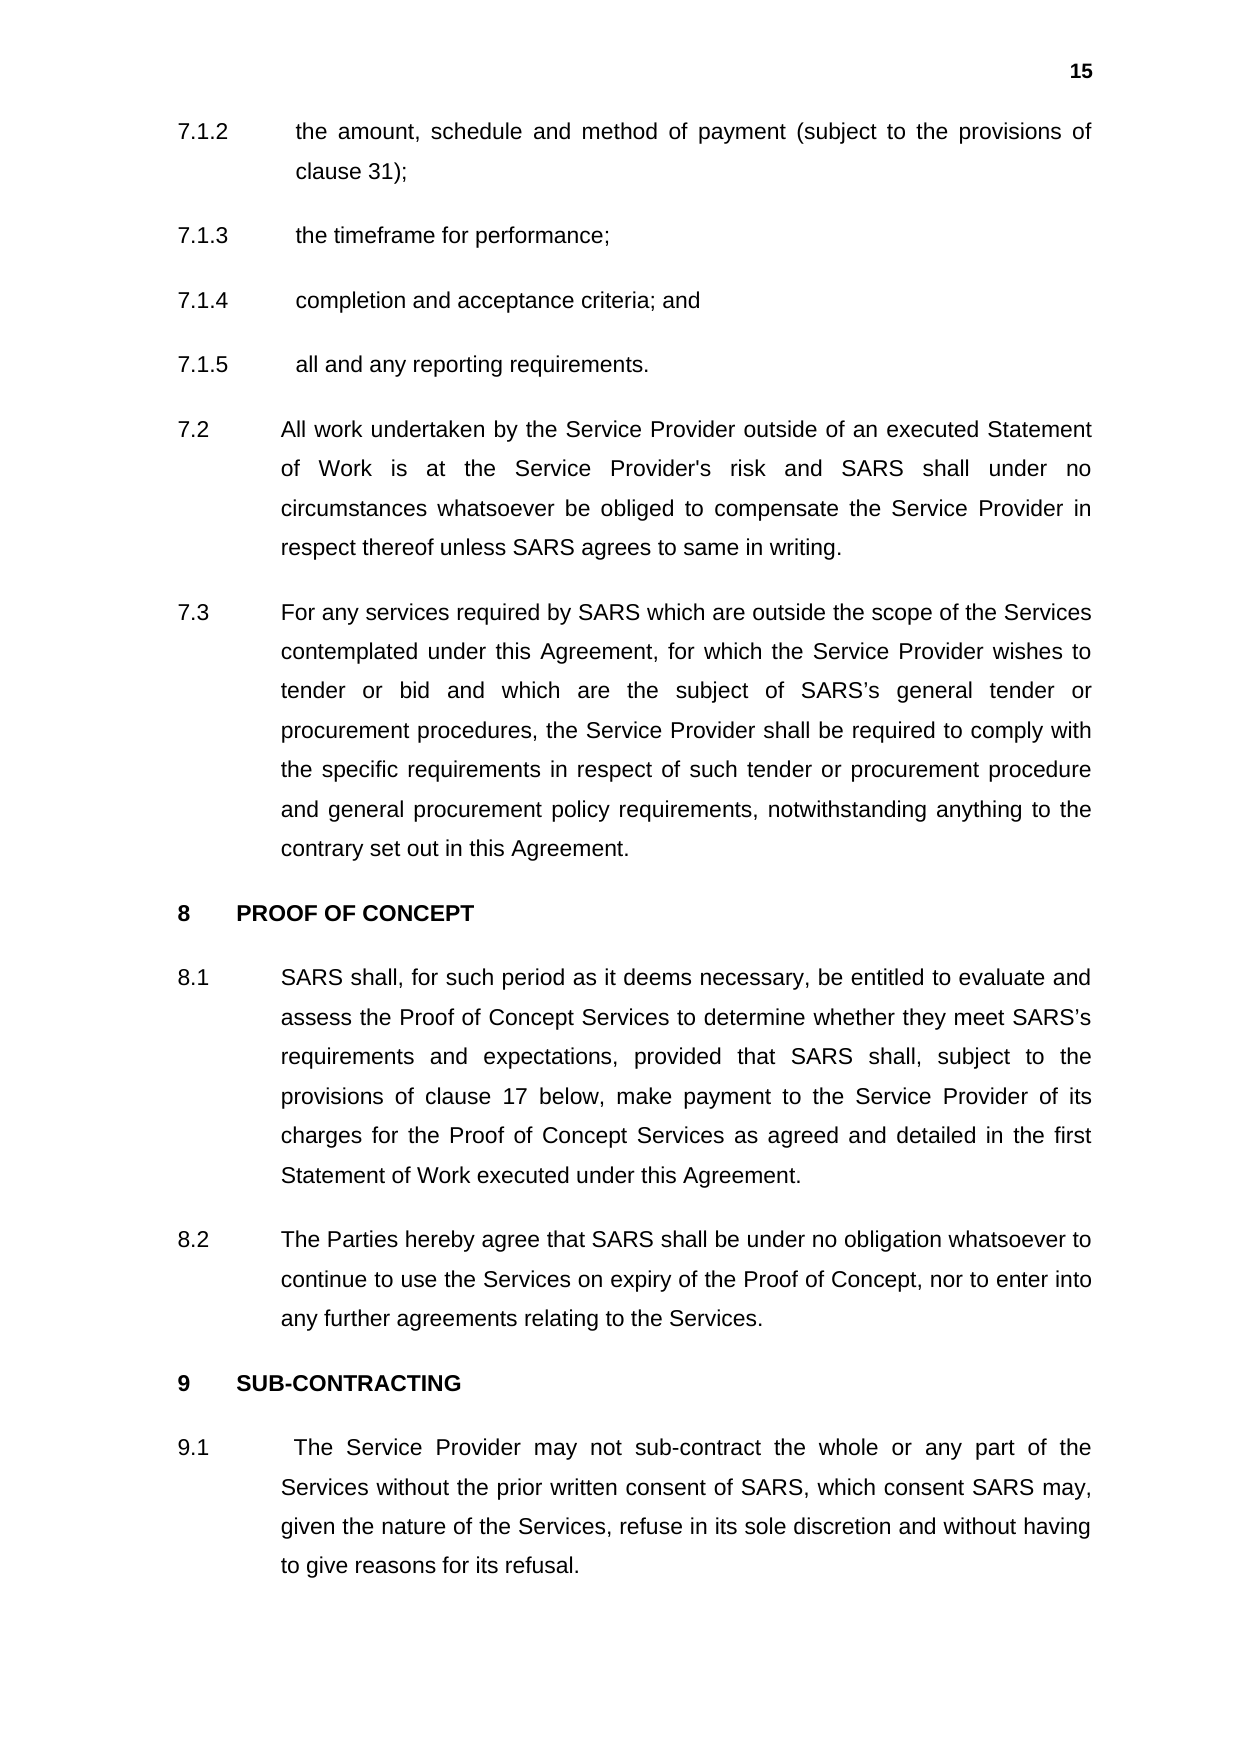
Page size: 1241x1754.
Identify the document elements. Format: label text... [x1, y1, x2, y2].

text the timeframe for performance; [177, 222, 1092, 248]
text the amount, schedule and method of payment (subject to the provisions of clause 31); [177, 118, 1092, 184]
text For any services required by SARS which are outside the scope of the Services contemplated under this Agreement, for which the Service Provider wishes to tender or bid and which are the subject of SARS’s general tender or procurement procedures, the Service Provider shall be required to comply with the specific requirements in respect of such tender or procurement procedure and general procurement policy requirements, notwithstanding anything to the contrary set out in this Agreement. [177, 598, 1092, 862]
text SUB-CONTRACTING [177, 1369, 1092, 1396]
text all and any reporting requirements. [177, 351, 1092, 377]
text proof of concept [177, 900, 1092, 926]
text SARS shall, for such period as it deems necessary, be entitled to evaluate and assess the Proof of Concept Services to determine whether they meet SARS’s requirements and expectations, provided that SARS shall, subject to the provisions of clause 17 below, make payment to the Service Provider of its charges for the Proof of Concept Services as agreed and detailed in the first Statement of Work executed under this Agreement. [177, 964, 1092, 1188]
text The Parties hereby agree that SARS shall be under no obligation whatsoever to continue to use the Services on expiry of the Proof of Concept, nor to enter into any further agreements relating to the Services. [177, 1226, 1092, 1331]
text completion and acceptance criteria; and [177, 287, 1092, 313]
text The Service Provider may not sub-contract the whole or any part of the Services without the prior written consent of SARS, which consent SARS may, given the nature of the Services, refuse in its sole discretion and without having to give reasons for its refusal. [177, 1434, 1092, 1579]
text All work undertaken by the Service Provider outside of an executed Statement of Work is at the Service Provider's risk and SARS shall under no circumstances whatsoever be obliged to compensate the Service Provider in respect thereof unless SARS agrees to same in writing. [177, 416, 1092, 560]
